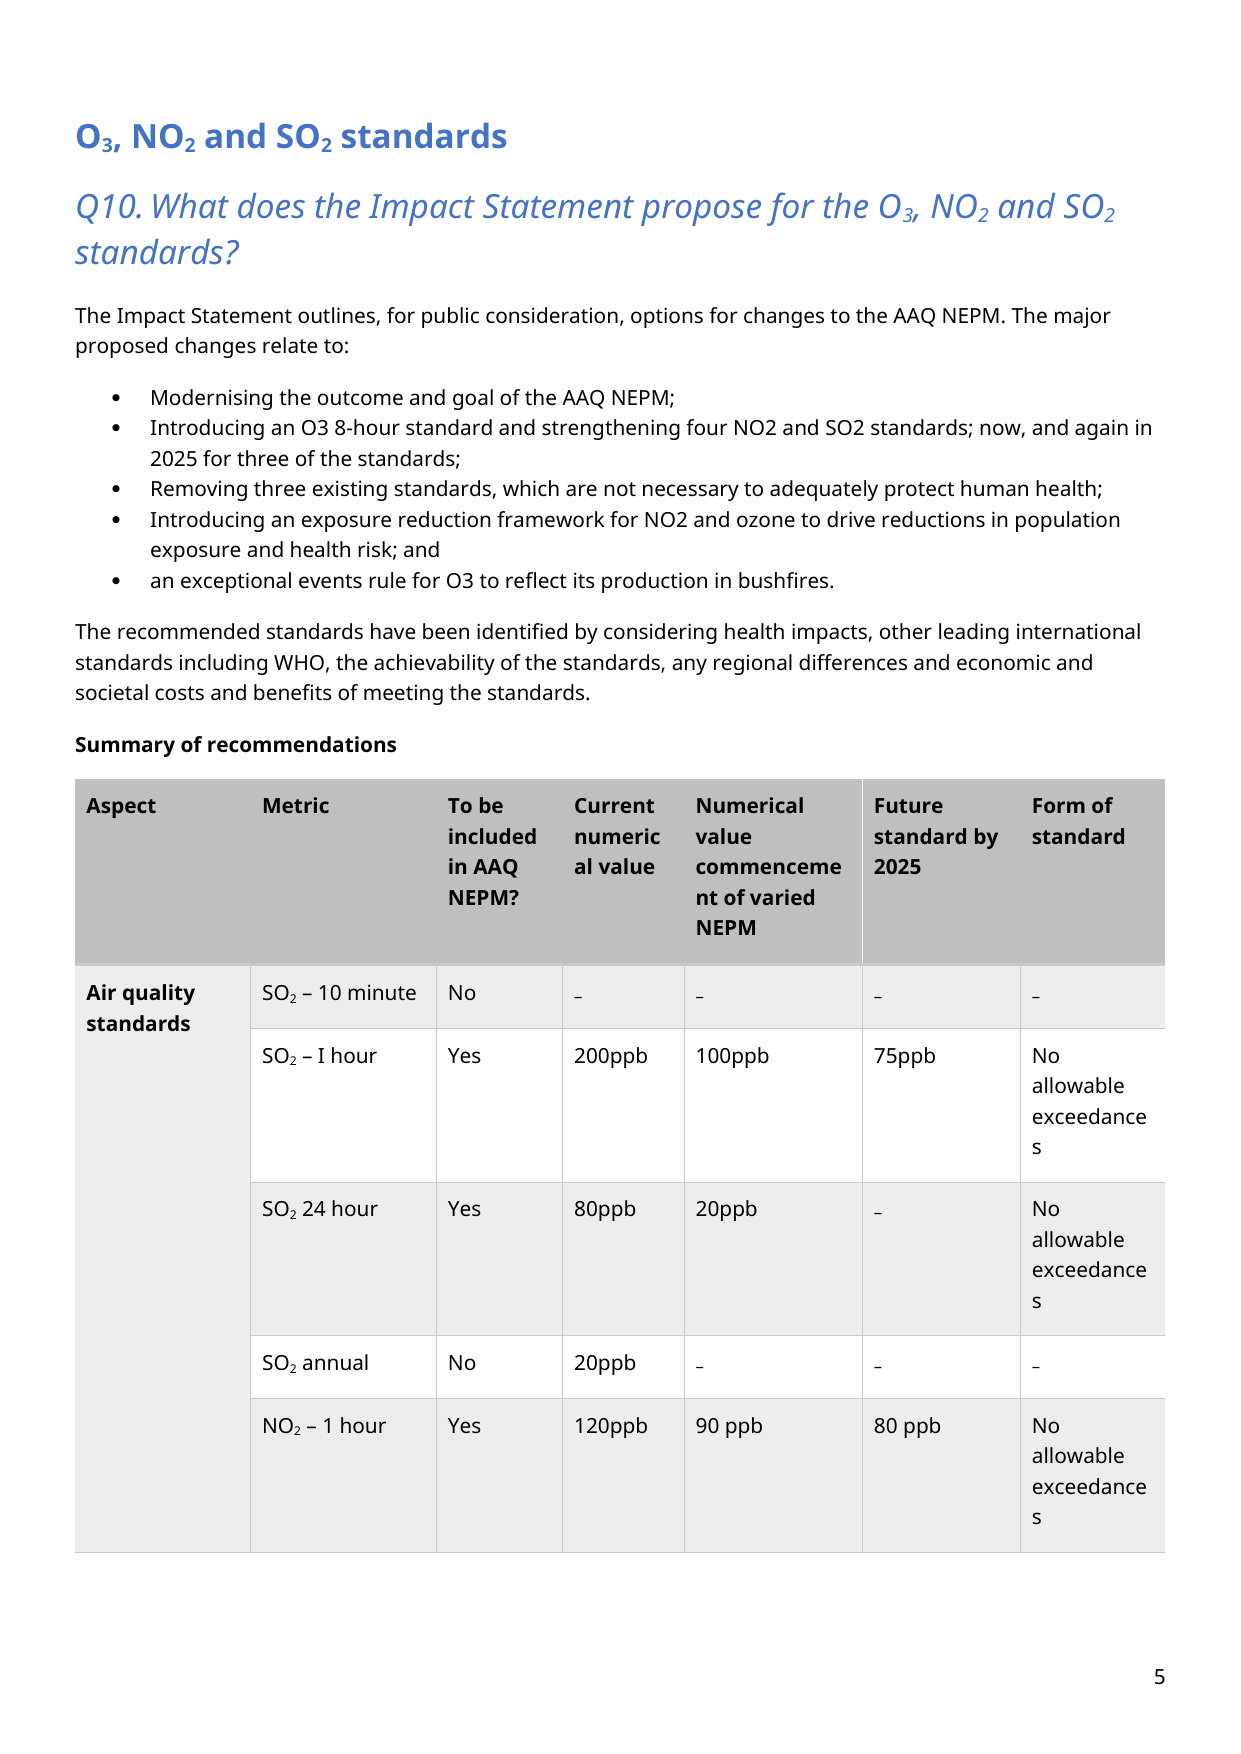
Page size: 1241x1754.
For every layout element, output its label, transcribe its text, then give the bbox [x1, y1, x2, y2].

table_cell – [1021, 1336, 1165, 1398]
table_cell 75ppb [863, 1029, 1020, 1182]
list Introducing an exposure reduction framework for NO2 and ozone to drive reductions in population exposure and health risk; and [112, 503, 1165, 564]
text The recommended standards have been identified by considering health impacts, other leading international standards including WHO, the achievability of the standards, any regional differences and economic and societal costs and benefits of meeting the standards. [75, 615, 1165, 707]
table_cell 20ppb [685, 1183, 862, 1335]
table_cell – [1021, 966, 1165, 1028]
table_cell Air quality standards [75, 966, 250, 1552]
table_cell 20ppb [563, 1336, 684, 1398]
table_header Metric [251, 779, 436, 963]
table_cell No [437, 966, 562, 1028]
list Modernising the outcome and goal of the AAQ NEPM; [112, 381, 1165, 411]
table_cell 90 ppb [685, 1399, 862, 1552]
table_cell – [863, 966, 1020, 1028]
table_cell 80ppb [563, 1183, 684, 1335]
table_cell No allowable exceedances [1021, 1183, 1165, 1335]
table_cell Yes [437, 1029, 562, 1182]
subtitle O3, NO2 and SO2 standards [75, 113, 1165, 158]
table_header To be included in AAQ NEPM? [436, 779, 563, 963]
table_header Numerical value commencement of varied NEPM [684, 779, 862, 963]
table_cell No [437, 1336, 562, 1398]
table_cell NO2 – 1 hour [251, 1399, 436, 1552]
table_cell No allowable exceedances [1021, 1029, 1165, 1182]
list an exceptional events rule for O3 to reflect its production in bushfires. [112, 564, 1165, 594]
table_cell – [863, 1183, 1020, 1335]
list Removing three existing standards, which are not necessary to adequately protect human health; [112, 472, 1165, 503]
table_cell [1021, 1399, 1165, 1552]
table_cell – [685, 966, 862, 1028]
table_header Aspect [75, 779, 251, 963]
text Summary of recommendations [75, 728, 1165, 758]
table_cell SO2 annual [251, 1336, 436, 1398]
table_cell – [685, 1336, 862, 1398]
table_cell 100ppb [685, 1029, 862, 1182]
table_cell Yes [437, 1399, 562, 1552]
table_cell SO2 – 10 minute [251, 966, 436, 1028]
table_cell 120ppb [563, 1399, 684, 1552]
subtitle Q10. What does the Impact Statement propose for the O3, NO2 and SO2 standards? [75, 183, 1165, 274]
list Introducing an O3 8-hour standard and strengthening four NO2 and SO2 standards; now, and again in 2025 for three of the standards; [112, 411, 1165, 472]
table_cell SO2 – I hour [251, 1029, 436, 1182]
table_header Form of standard [1020, 779, 1165, 963]
table_cell – [863, 1336, 1020, 1398]
table_cell 200ppb [563, 1029, 684, 1182]
table_cell Yes [437, 1183, 562, 1335]
table_cell 80 ppb [863, 1399, 1020, 1552]
table_header Current numerical value [563, 779, 684, 963]
table_header Future standard by 2025 [863, 779, 1020, 963]
text The Impact Statement outlines, for public consideration, options for changes to the AAQ NEPM. The major proposed changes relate to: [75, 299, 1165, 360]
table_cell – [563, 966, 684, 1028]
table_cell SO2 24 hour [251, 1183, 436, 1335]
